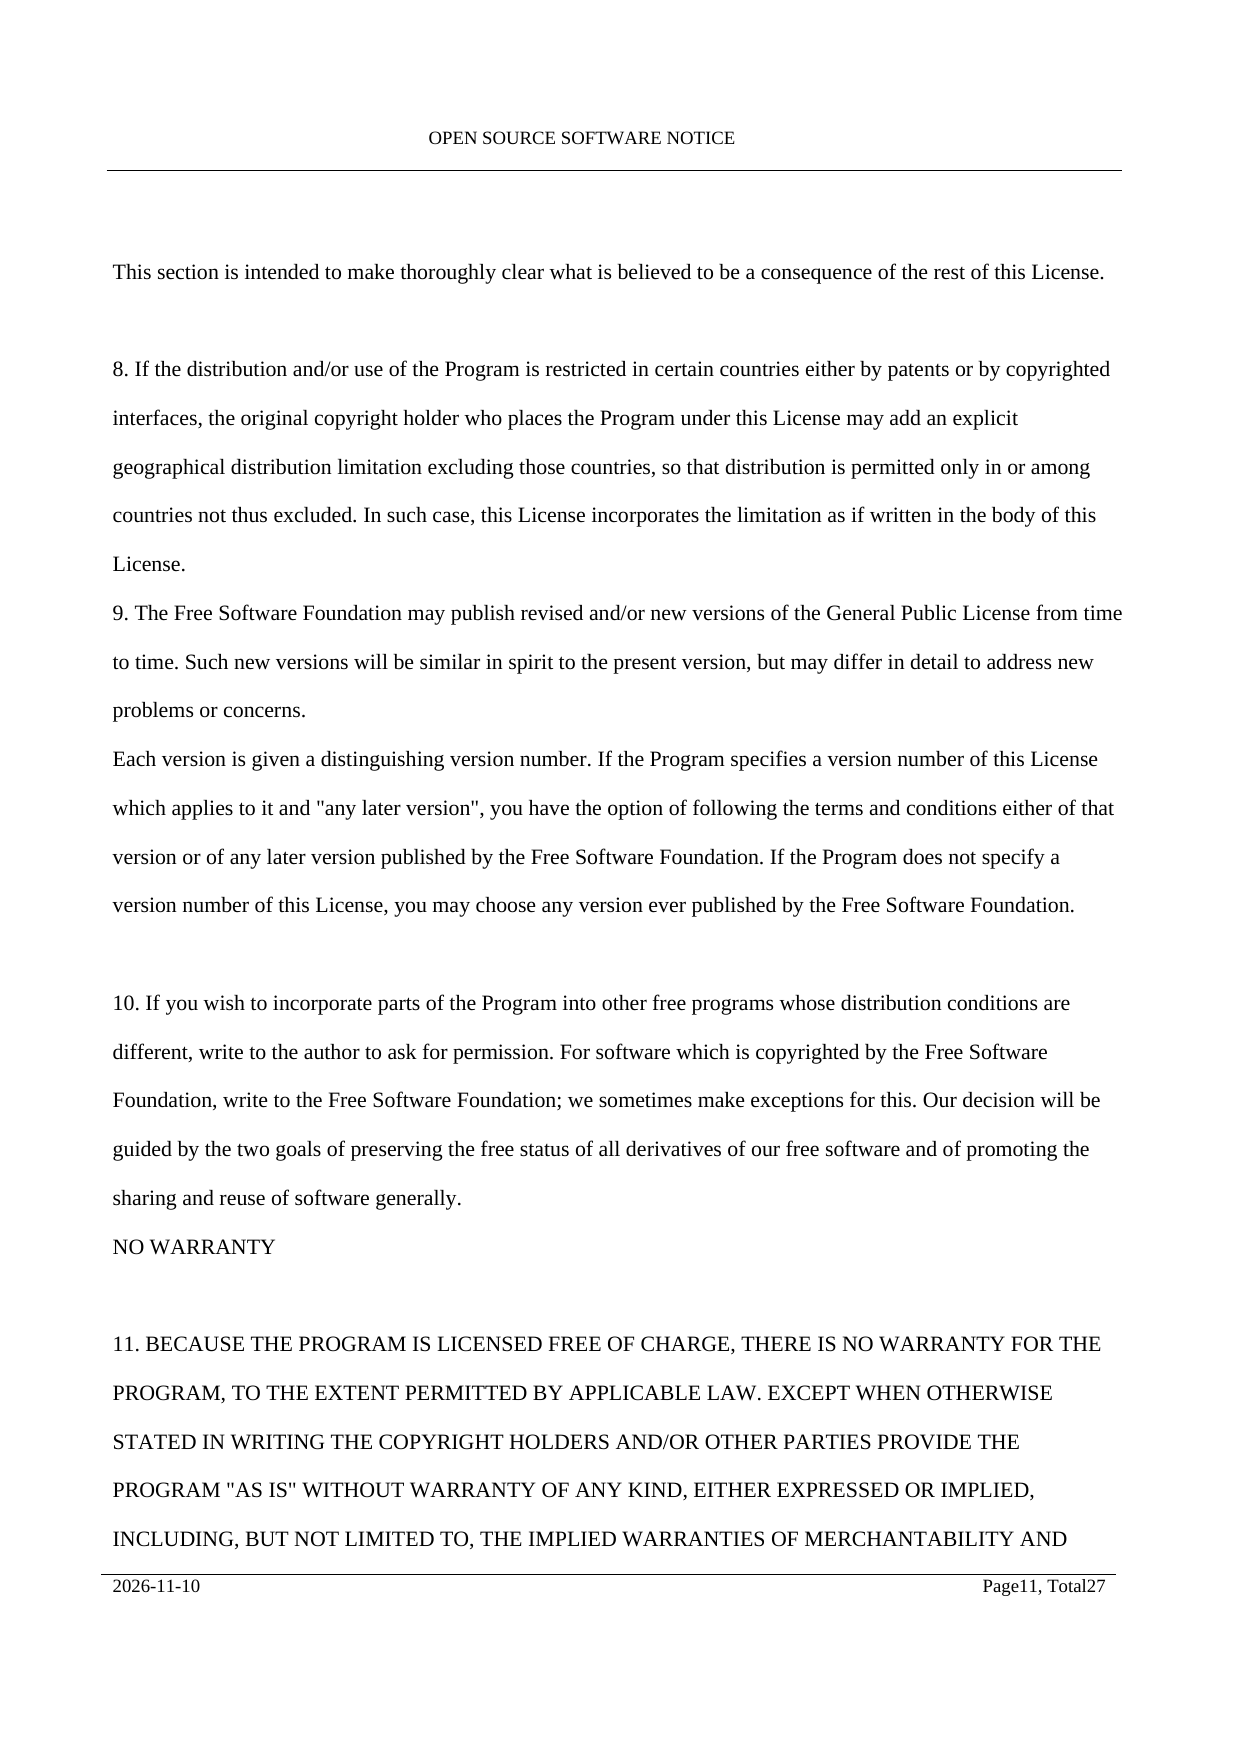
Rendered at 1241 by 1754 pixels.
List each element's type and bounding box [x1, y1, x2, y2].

text [112, 206, 1128, 1555]
